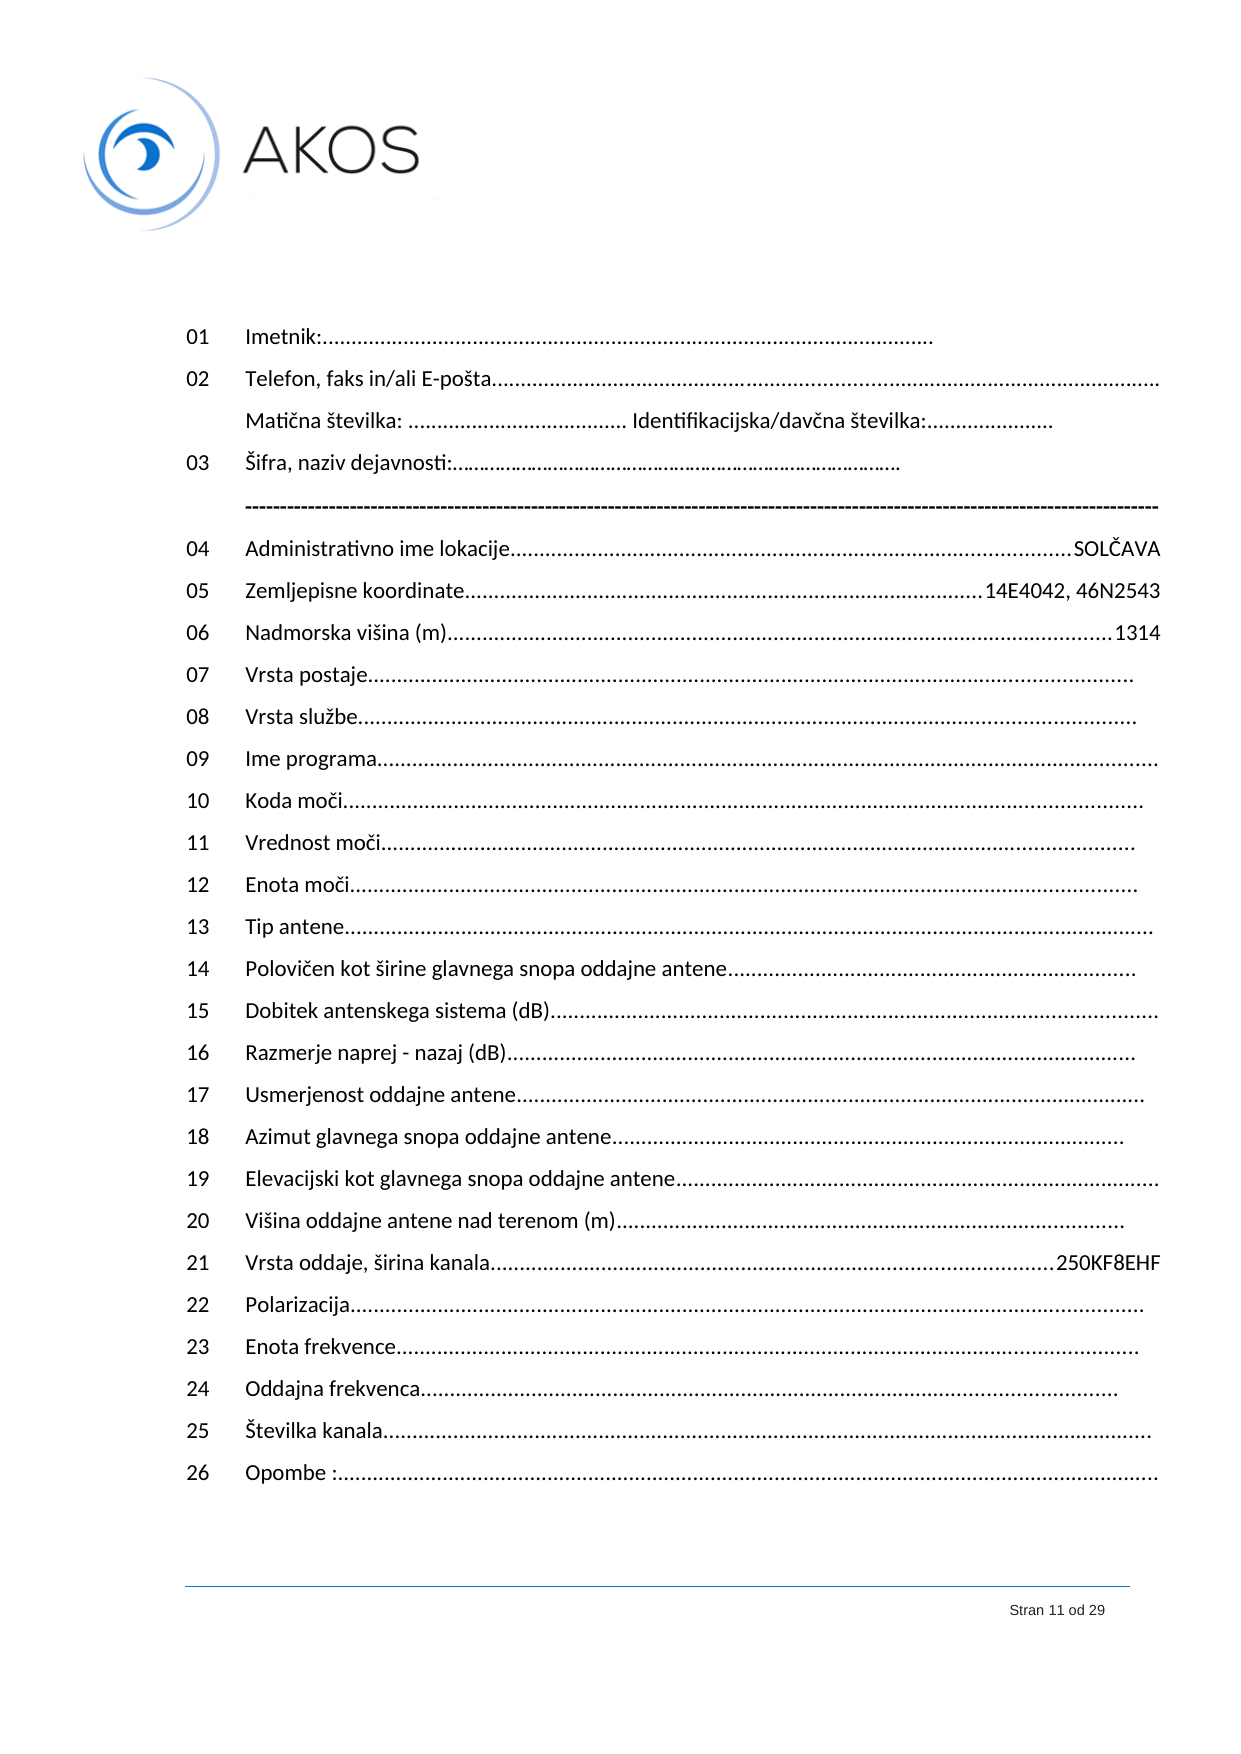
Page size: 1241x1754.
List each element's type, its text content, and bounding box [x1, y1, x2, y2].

text 17 Usmerjenost oddajne antene D [186, 1080, 1116, 1108]
text 06 Nadmorska višina (m) 1314 [186, 618, 1116, 646]
text 01 Imetnik:.......................................................................................................... [186, 322, 1116, 350]
text 13 Tip antene [186, 912, 1116, 940]
text 12 Enota moči W [186, 870, 1116, 898]
text 03 Šifra, naziv dejavnosti:…………………………………………………………………………. [186, 448, 1116, 476]
text 23 Enota frekvence M [186, 1332, 1116, 1360]
text 09 Ime programa [186, 744, 1116, 772]
text 08 Vrsta službe TS [186, 702, 1116, 730]
text 05 Zemljepisne koordinate 14E4042, 46N2543 [186, 576, 1116, 604]
text Matična številka: ...................................... Identifikacijska/davčna številka:...................... [186, 406, 1116, 434]
text 26 Opombe : [186, 1458, 1116, 1486]
text 10 Koda moči N [186, 786, 1116, 814]
text 19 Elevacijski kot glavnega snopa oddajne antene [186, 1164, 1116, 1192]
text 22 Polarizacija H [186, 1290, 1116, 1318]
text 25 Številka kanala - [186, 1416, 1116, 1444]
text 16 Razmerje naprej - nazaj (dB) 10 [186, 1038, 1116, 1066]
text 02 Telefon, faks in/ali E-pošta............................................ ............................................... [186, 364, 1116, 392]
picture [81, 73, 443, 235]
text 07 Vrsta postaje BC [186, 660, 1116, 688]
text 15 Dobitek antenskega sistema (dB) [186, 996, 1116, 1024]
text 24 Oddajna frekvenca 93,8 [186, 1374, 1116, 1402]
text 18 Azimut glavnega snopa oddajne antene 185 [186, 1122, 1116, 1150]
text 14 Polovičen kot širine glavnega snopa oddajne antene 85 [186, 954, 1116, 982]
text 21 Vrsta oddaje, širina kanala 250KF8EHF [186, 1248, 1116, 1276]
text 20 Višina oddajne antene nad terenom (m) 15T [186, 1206, 1116, 1234]
text 04 Administrativno ime lokacije SOLČAVA [186, 534, 1116, 562]
text 11 Vrednost moči 20 [186, 828, 1116, 856]
